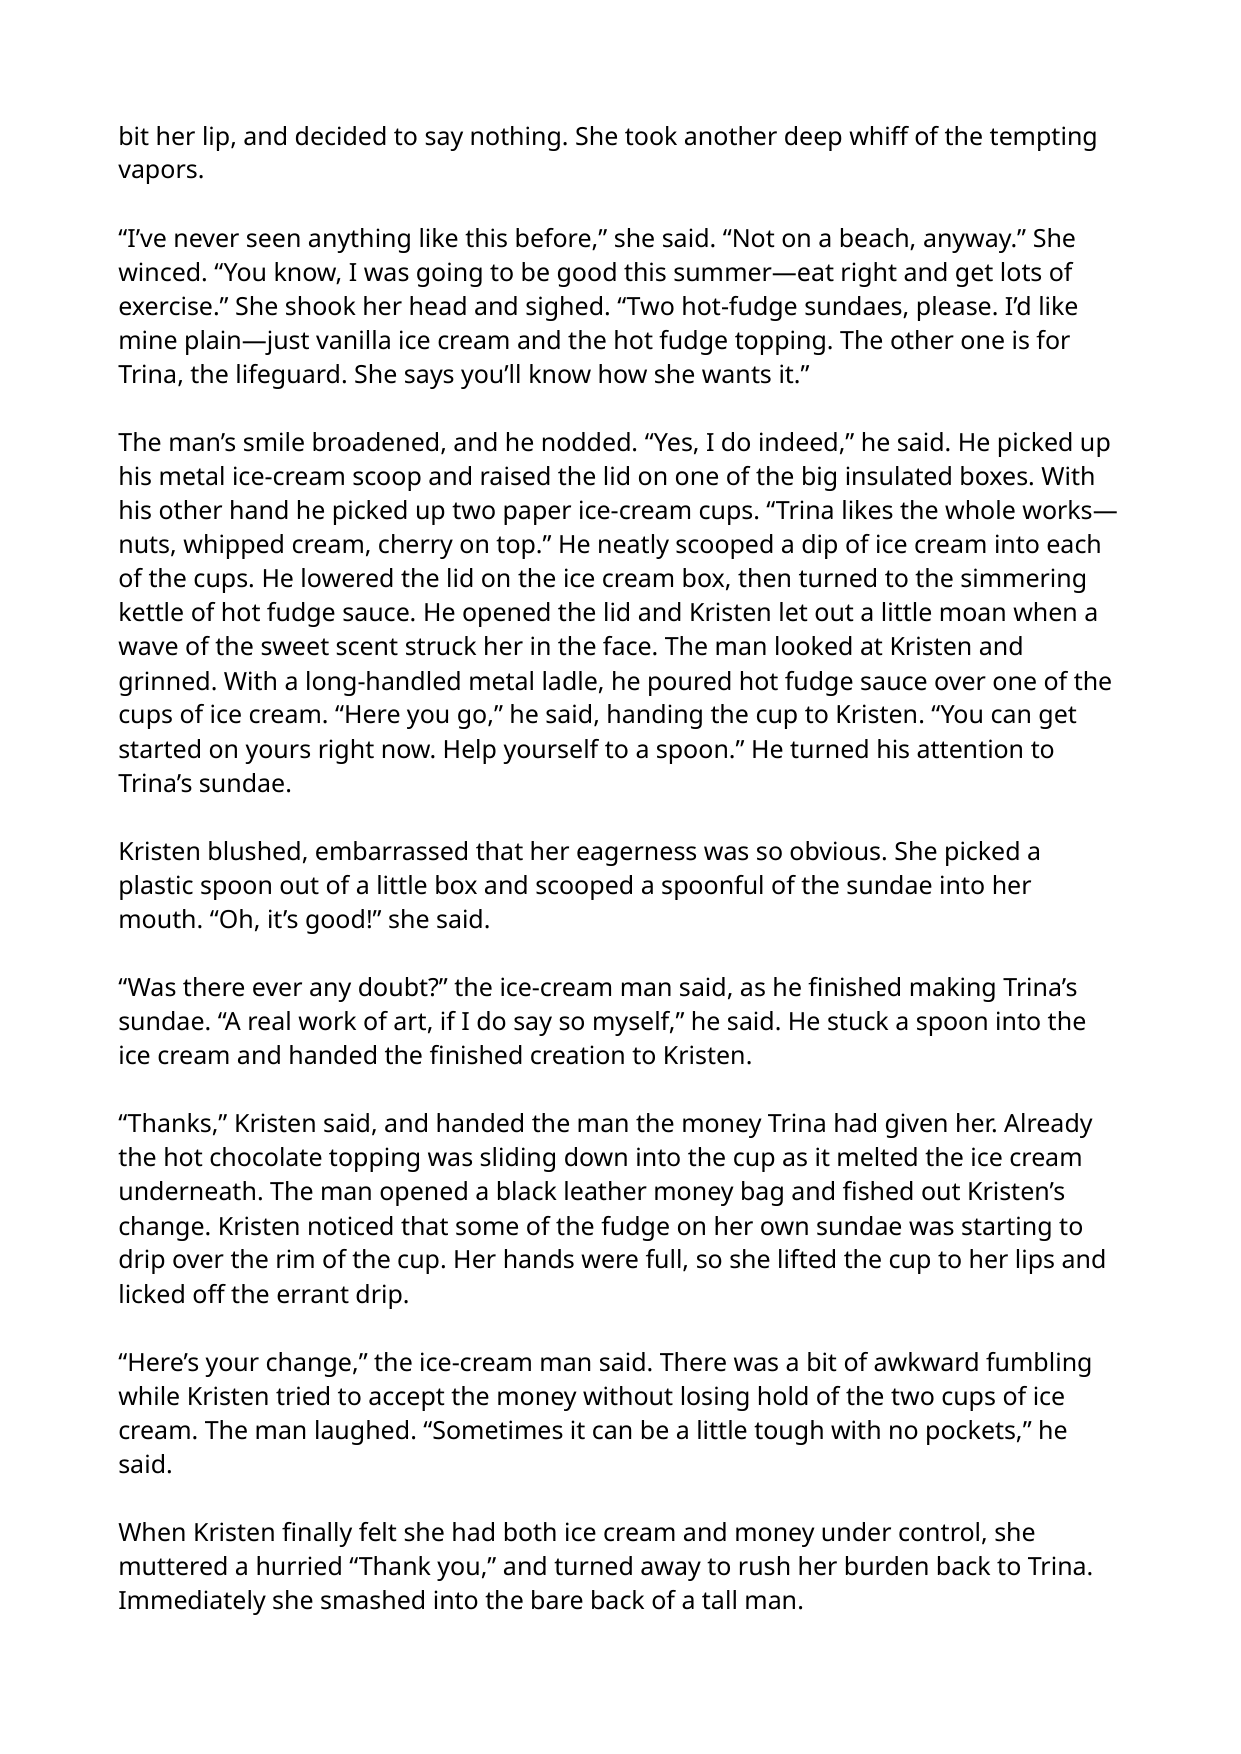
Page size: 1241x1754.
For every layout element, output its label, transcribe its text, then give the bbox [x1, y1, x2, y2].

text When Kristen finally felt she had both ice cream and money under control, she muttered a hurried “Thank you,” and turned away to rush her burden back to Trina. Immediately she smashed into the bare back of a tall man. [118, 1515, 1122, 1617]
text “I’ve never seen anything like this before,” she said. “Not on a beach, anyway.” She winced. “You know, I was going to be good this summer—eat right and get lots of exercise.” She shook her head and sighed. “Two hot-fudge sundaes, please. I’d like mine plain—just vanilla ice cream and the hot fudge topping. The other one is for Trina, the lifeguard. She says you’ll know how she wants it.” [118, 220, 1122, 391]
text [118, 118, 1122, 186]
text “Here’s your change,” the ice-cream man said. There was a bit of awkward fumbling while Kristen tried to accept the money without losing hold of the two cups of ice cream. The man laughed. “Sometimes it can be a little tough with no pockets,” he said. [118, 1344, 1122, 1481]
text “Thanks,” Kristen said, and handed the man the money Trina had given her. Already the hot chocolate topping was sliding down into the cup as it melted the ice cream underneath. The man opened a black leather money bag and fished out Kristen’s change. Kristen noticed that some of the fudge on her own sundae was starting to drip over the rim of the cup. Her hands were full, so she lifted the cup to her lips and licked off the errant drip. [118, 1106, 1122, 1310]
text The man’s smile broadened, and he nodded. “Yes, I do indeed,” he said. He picked up his metal ice-cream scoop and raised the lid on one of the big insulated boxes. With his other hand he picked up two paper ice-cream cups. “Trina likes the whole works—nuts, whipped cream, cherry on top.” He neatly scooped a dip of ice cream into each of the cups. He lowered the lid on the ice cream box, then turned to the simmering kettle of hot fudge sauce. He opened the lid and Kristen let out a little moan when a wave of the sweet scent struck her in the face. The man looked at Kristen and grinned. With a long-handled metal ladle, he poured hot fudge sauce over one of the cups of ice cream. “Here you go,” he said, handing the cup to Kristen. “You can get started on yours right now. Help yourself to a spoon.” He turned his attention to Trina’s sundae. [118, 425, 1122, 799]
text “Was there ever any doubt?” the ice-cream man said, as he finished making Trina’s sundae. “A real work of art, if I do say so myself,” he said. He stuck a spoon into the ice cream and handed the finished creation to Kristen. [118, 970, 1122, 1072]
text Kristen blushed, embarrassed that her eagerness was so obvious. She picked a plastic spoon out of a little box and scooped a spoonful of the sundae into her mouth. “Oh, it’s good!” she said. [118, 833, 1122, 936]
